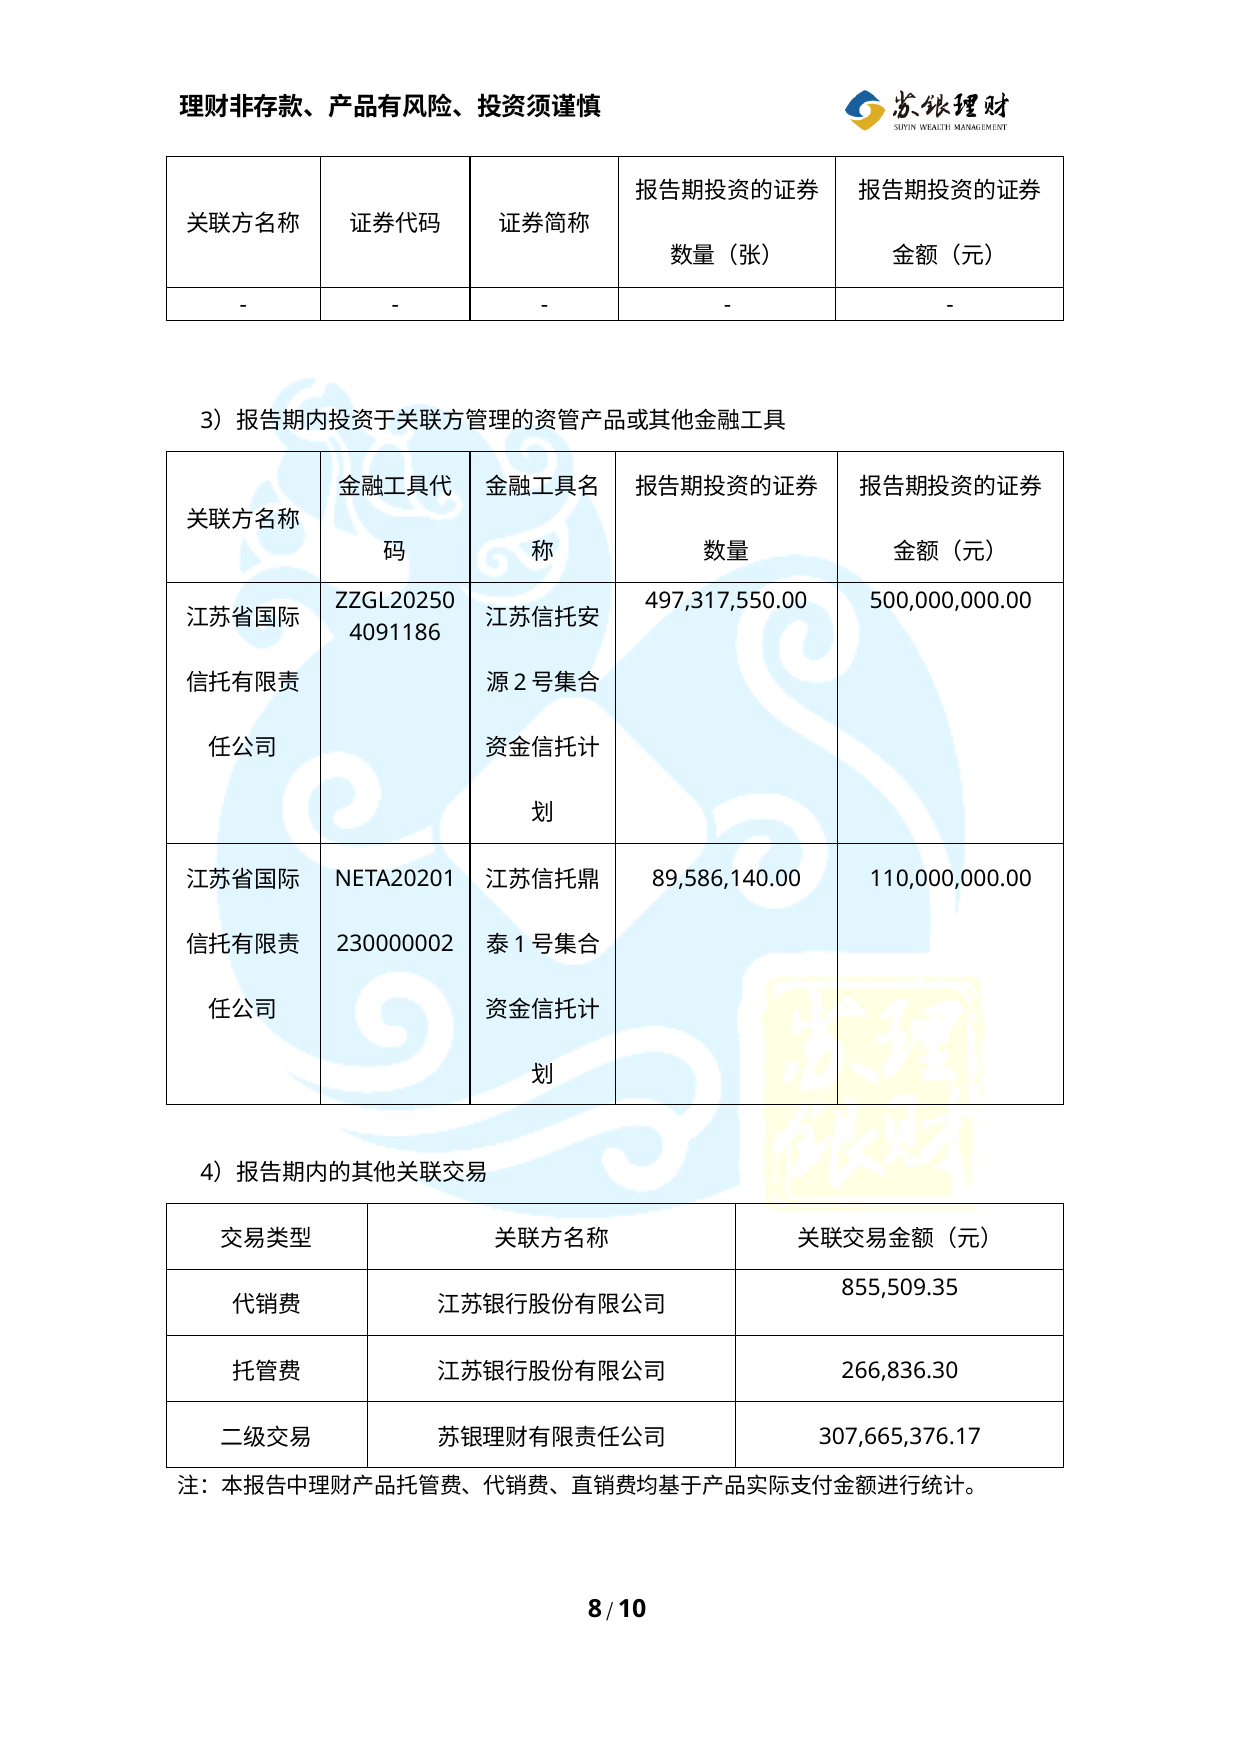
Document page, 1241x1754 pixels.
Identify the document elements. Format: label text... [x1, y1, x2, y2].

table_header 报告期投资的证券金额（元） [836, 157, 1063, 287]
table_cell 苏银理财有限责任公司 [368, 1402, 735, 1467]
table_cell ZZGL202504091186 [321, 583, 469, 843]
table_header 证券简称 [471, 157, 618, 287]
table_cell - [321, 288, 469, 320]
table_header 金融工具名称 [471, 452, 615, 582]
table_cell NETA20201230000002 [321, 844, 469, 1104]
table_cell 江苏省国际信托有限责任公司 [167, 844, 320, 1104]
table_cell 855,509.35 [736, 1270, 1063, 1335]
table_cell 江苏银行股份有限公司 [368, 1270, 735, 1335]
list 报告期内投资于关联方管理的资管产品或其他金融工具 [177, 386, 1053, 451]
table_cell 497,317,550.00 [616, 583, 837, 843]
table_cell 江苏信托安源2号集合资金信托计划 [471, 583, 615, 843]
list 报告期内的其他关联交易 [177, 1138, 1053, 1203]
table_cell 307,665,376.17 [736, 1402, 1063, 1467]
table_header 关联方名称 [167, 157, 320, 287]
picture [820, 72, 1039, 143]
table_cell - [471, 288, 618, 320]
table_cell 500,000,000.00 [838, 583, 1063, 843]
table_header 金融工具代码 [321, 452, 469, 582]
table_header 报告期投资的证券金额（元） [838, 452, 1063, 582]
table_header 报告期投资的证券数量 [616, 452, 837, 582]
table_header 证券代码 [321, 157, 469, 287]
table_cell 266,836.30 [736, 1336, 1063, 1401]
table_header 关联方名称 [368, 1204, 735, 1269]
table_header 交易类型 [167, 1204, 367, 1269]
table_cell 代销费 [167, 1270, 367, 1335]
table_cell 托管费 [167, 1336, 367, 1401]
table_cell - [836, 288, 1063, 320]
text 注：本报告中理财产品托管费、代销费、直销费均基于产品实际支付金额进行统计。 [177, 1468, 1053, 1501]
table_cell 江苏银行股份有限公司 [368, 1336, 735, 1401]
table_cell - [619, 288, 835, 320]
table_header 关联方名称 [167, 452, 320, 582]
table_header 关联交易金额（元） [736, 1204, 1063, 1269]
table_header 报告期投资的证券数量（张） [619, 157, 835, 287]
table_cell 89,586,140.00 [616, 844, 837, 1104]
table_cell 江苏信托鼎泰1号集合资金信托计划 [471, 844, 615, 1104]
table_cell 110,000,000.00 [838, 844, 1063, 1104]
table_cell 二级交易 [167, 1402, 367, 1467]
table_cell - [167, 288, 320, 320]
table_cell 江苏省国际信托有限责任公司 [167, 583, 320, 843]
